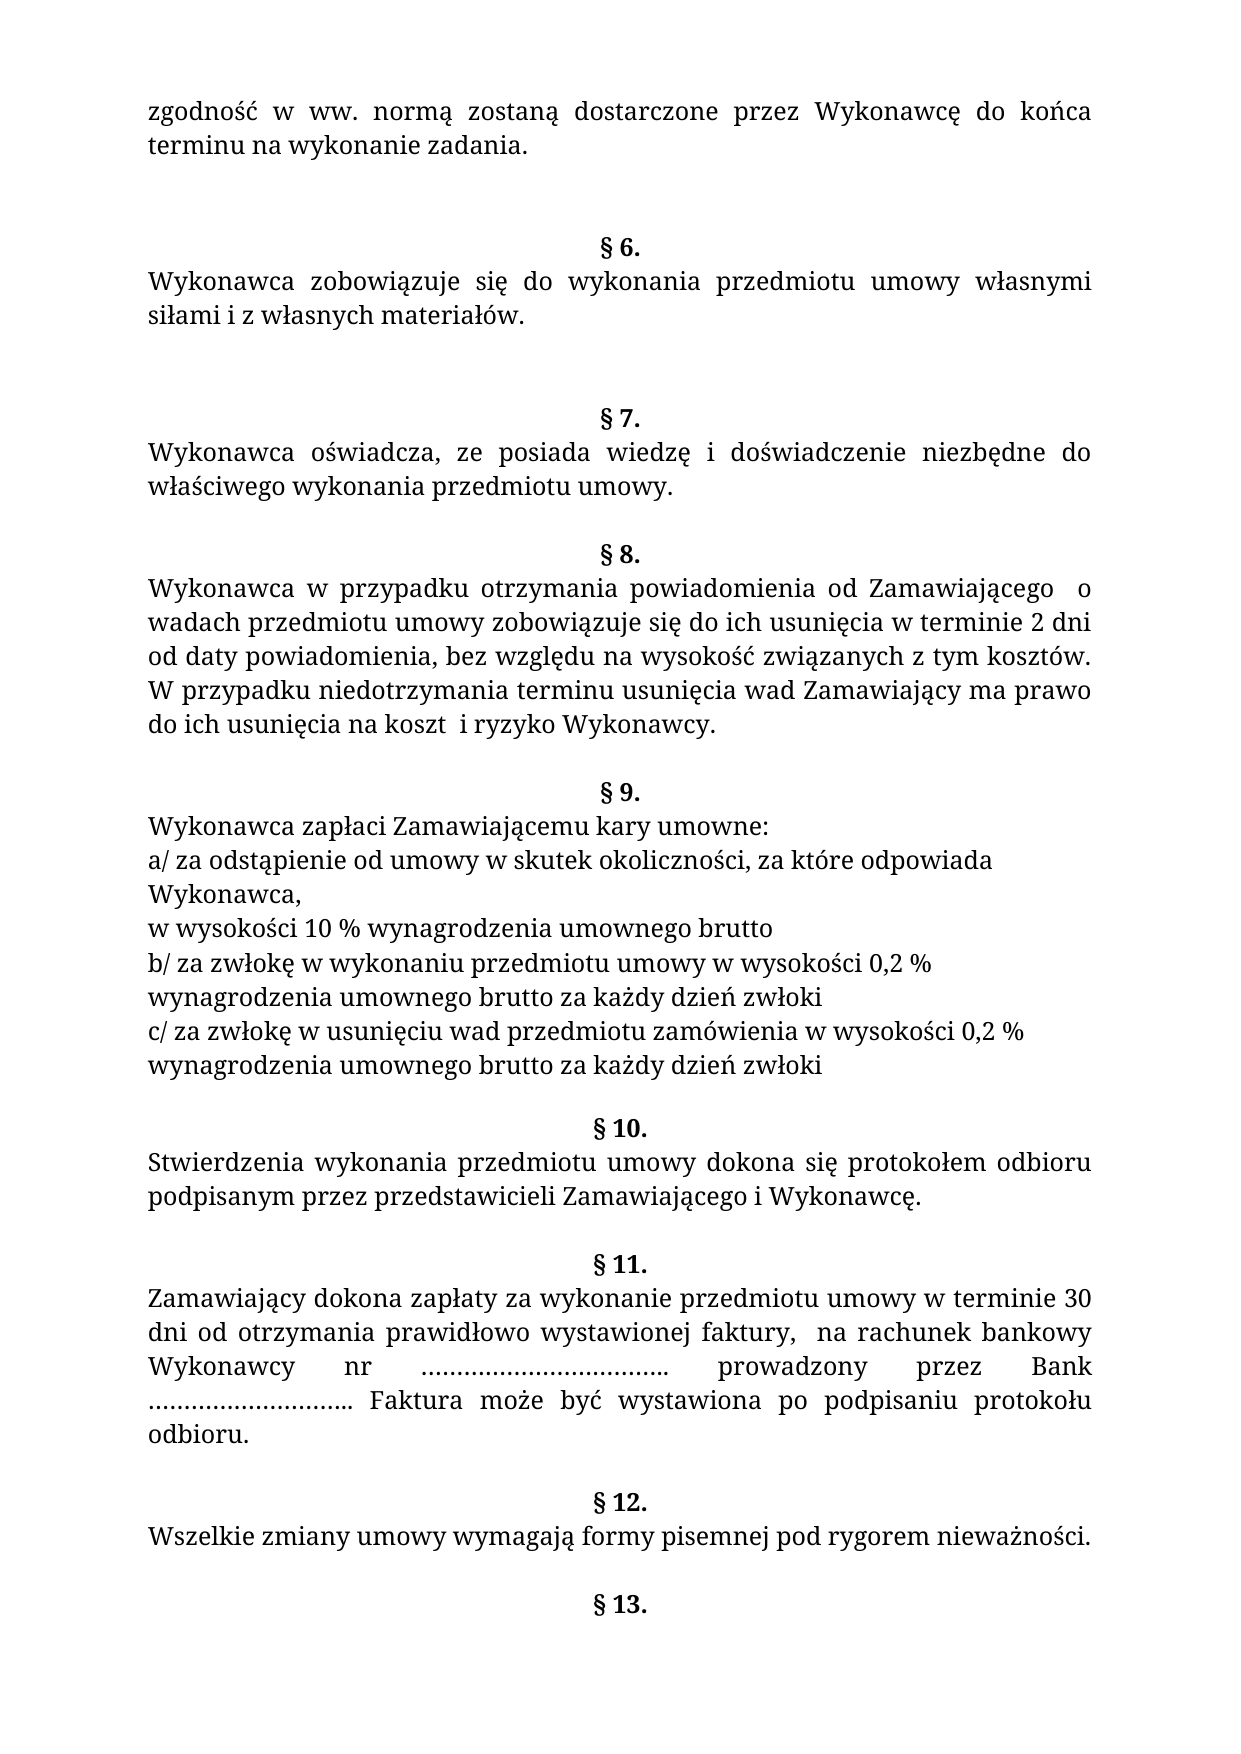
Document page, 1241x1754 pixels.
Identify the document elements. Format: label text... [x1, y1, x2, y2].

text Wszelkie zmiany umowy wymagają formy pisemnej pod rygorem nieważności. [148, 1519, 1093, 1553]
text Wykonawca w przypadku otrzymania powiadomienia od Zamawiającego o wadach przedmiotu umowy zobowiązuje się do ich usunięcia w terminie 2 dni od daty powiadomienia, bez względu na wysokość związanych z tym kosztów. W przypadku niedotrzymania terminu usunięcia wad Zamawiający ma prawo do ich usunięcia na koszt i ryzyko Wykonawcy. [148, 571, 1093, 741]
text § 6. [148, 230, 1093, 264]
text § 13. [148, 1587, 1093, 1621]
text Wykonawca oświadcza, ze posiada wiedzę i doświadczenie niezbędne do właściwego wykonania przedmiotu umowy. [148, 434, 1093, 502]
text § 7. [148, 400, 1093, 434]
text § 12. [148, 1485, 1093, 1519]
text Wykonawca zobowiązuje się do wykonania przedmiotu umowy własnymi siłami i z własnych materiałów. [148, 264, 1093, 332]
text c/ za zwłokę w usunięciu wad przedmiotu zamówienia w wysokości 0,2 % wynagrodzenia umownego brutto za każdy dzień zwłoki [148, 1013, 1093, 1081]
text § 10. [148, 1110, 1093, 1144]
text Stwierdzenia wykonania przedmiotu umowy dokona się protokołem odbioru podpisanym przez przedstawicieli Zamawiającego i Wykonawcę. [148, 1144, 1093, 1212]
text Zamawiający dokona zapłaty za wykonanie przedmiotu umowy w terminie 30 dni od otrzymania prawidłowo wystawionej faktury, na rachunek bankowy Wykonawcy nr …………………………….. prowadzony przez Bank ……………………….. Faktura może być wystawiona po podpisaniu protokołu odbioru. [148, 1281, 1093, 1451]
text § 8. [148, 536, 1093, 571]
text a/ za odstąpienie od umowy w skutek okoliczności, za które odpowiada Wykonawca, w wysokości 10 % wynagrodzenia umownego brutto [148, 843, 1093, 945]
text b/ za zwłokę w wykonaniu przedmiotu umowy w wysokości 0,2 % wynagrodzenia umownego brutto za każdy dzień zwłoki [148, 945, 1093, 1013]
text § 9. [148, 775, 1093, 809]
text Wykonawca zapłaci Zamawiającemu kary umowne: [148, 809, 1093, 843]
text § 11. [148, 1246, 1093, 1281]
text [148, 94, 1093, 162]
